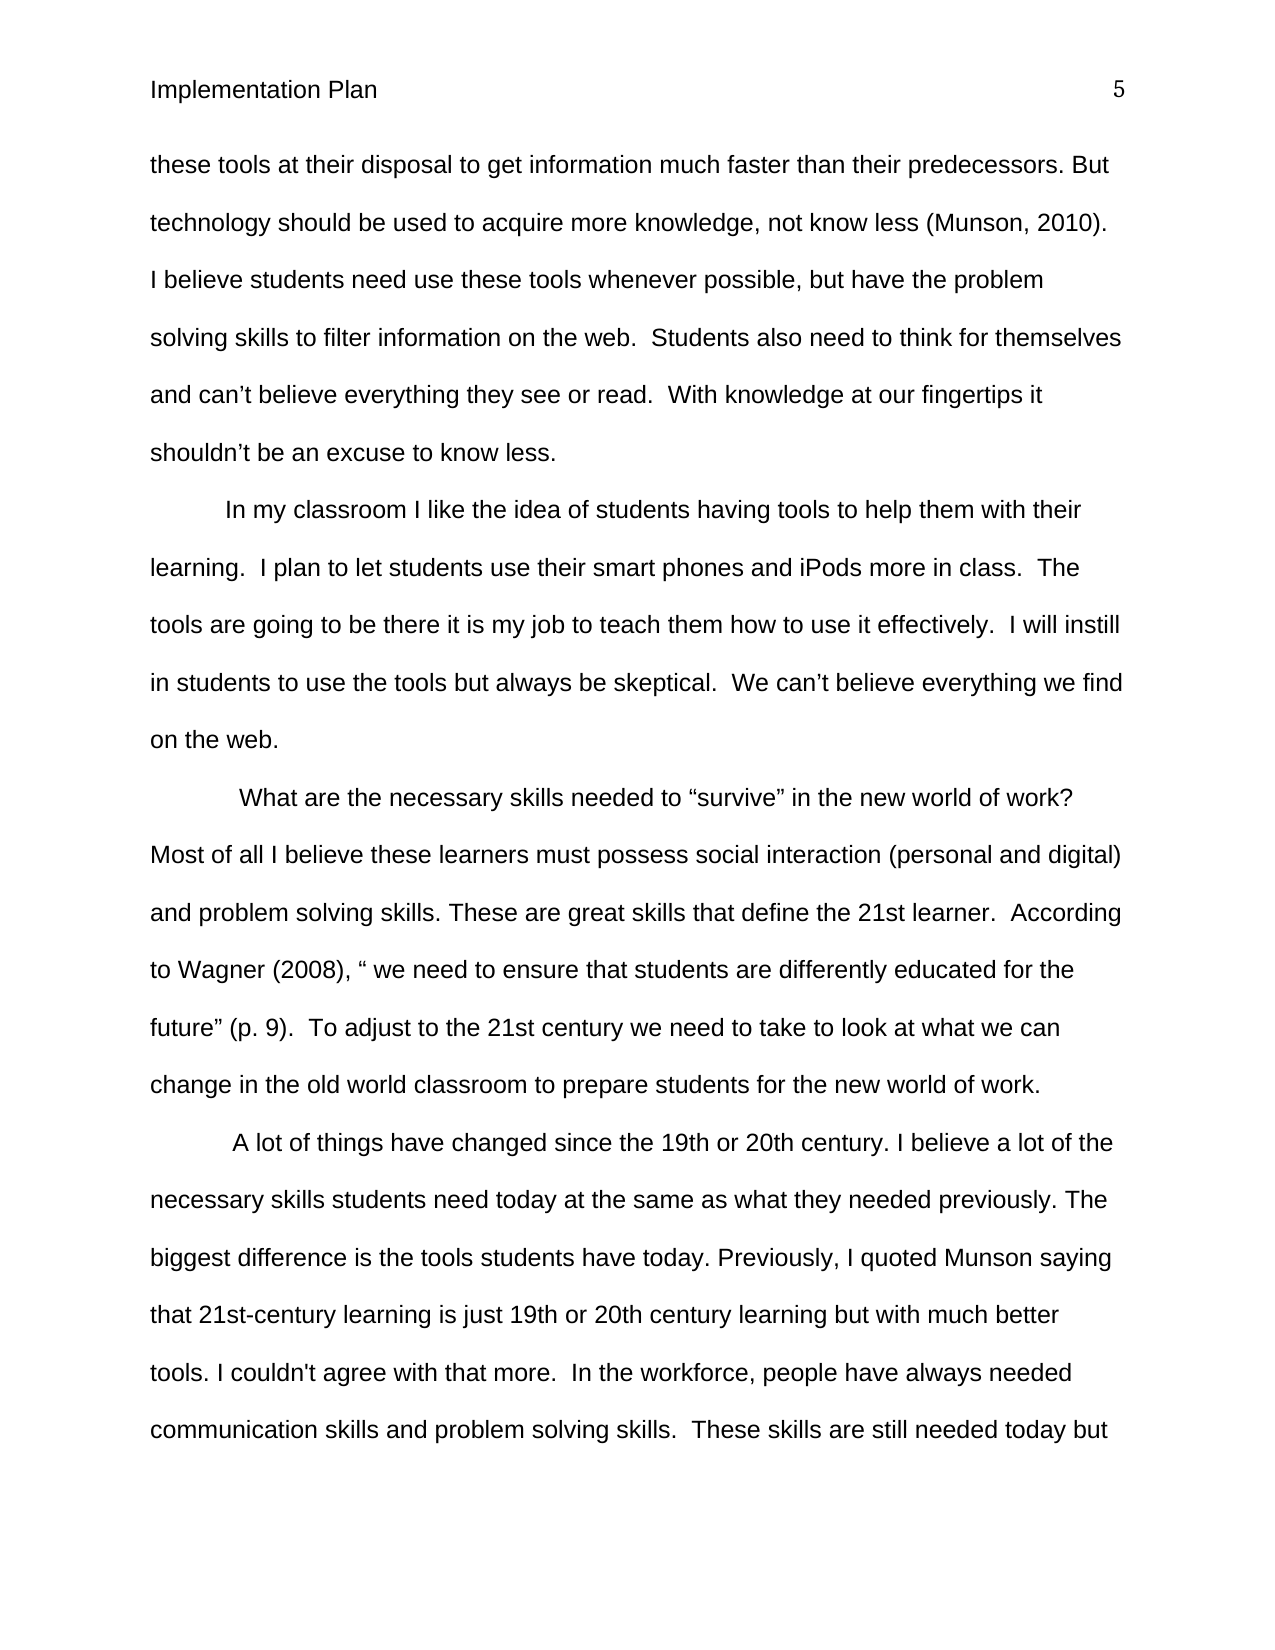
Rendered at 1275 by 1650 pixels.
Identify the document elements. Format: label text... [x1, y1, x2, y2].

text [150, 150, 1125, 466]
text What are the necessary skills needed to “survive” in the new world of work? Most of all I believe these learners must possess social interaction (personal and digital) and problem solving skills. These are great skills that define the 21st learner. According to Wagner (2008), “ we need to ensure that students are differently educated for the future” (p. 9). To adjust to the 21st century we need to take to look at what we can change in the old world classroom to prepare students for the new world of work. [150, 782, 1125, 1099]
text In my classroom I like the idea of students having tools to help them with their learning. I plan to let students use their smart phones and iPods more in class. The tools are going to be there it is my job to teach them how to use it effectively. I will instill in students to use the tools but always be skeptical. We can’t believe everything we find on the web. [150, 495, 1125, 754]
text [150, 1127, 1125, 1444]
